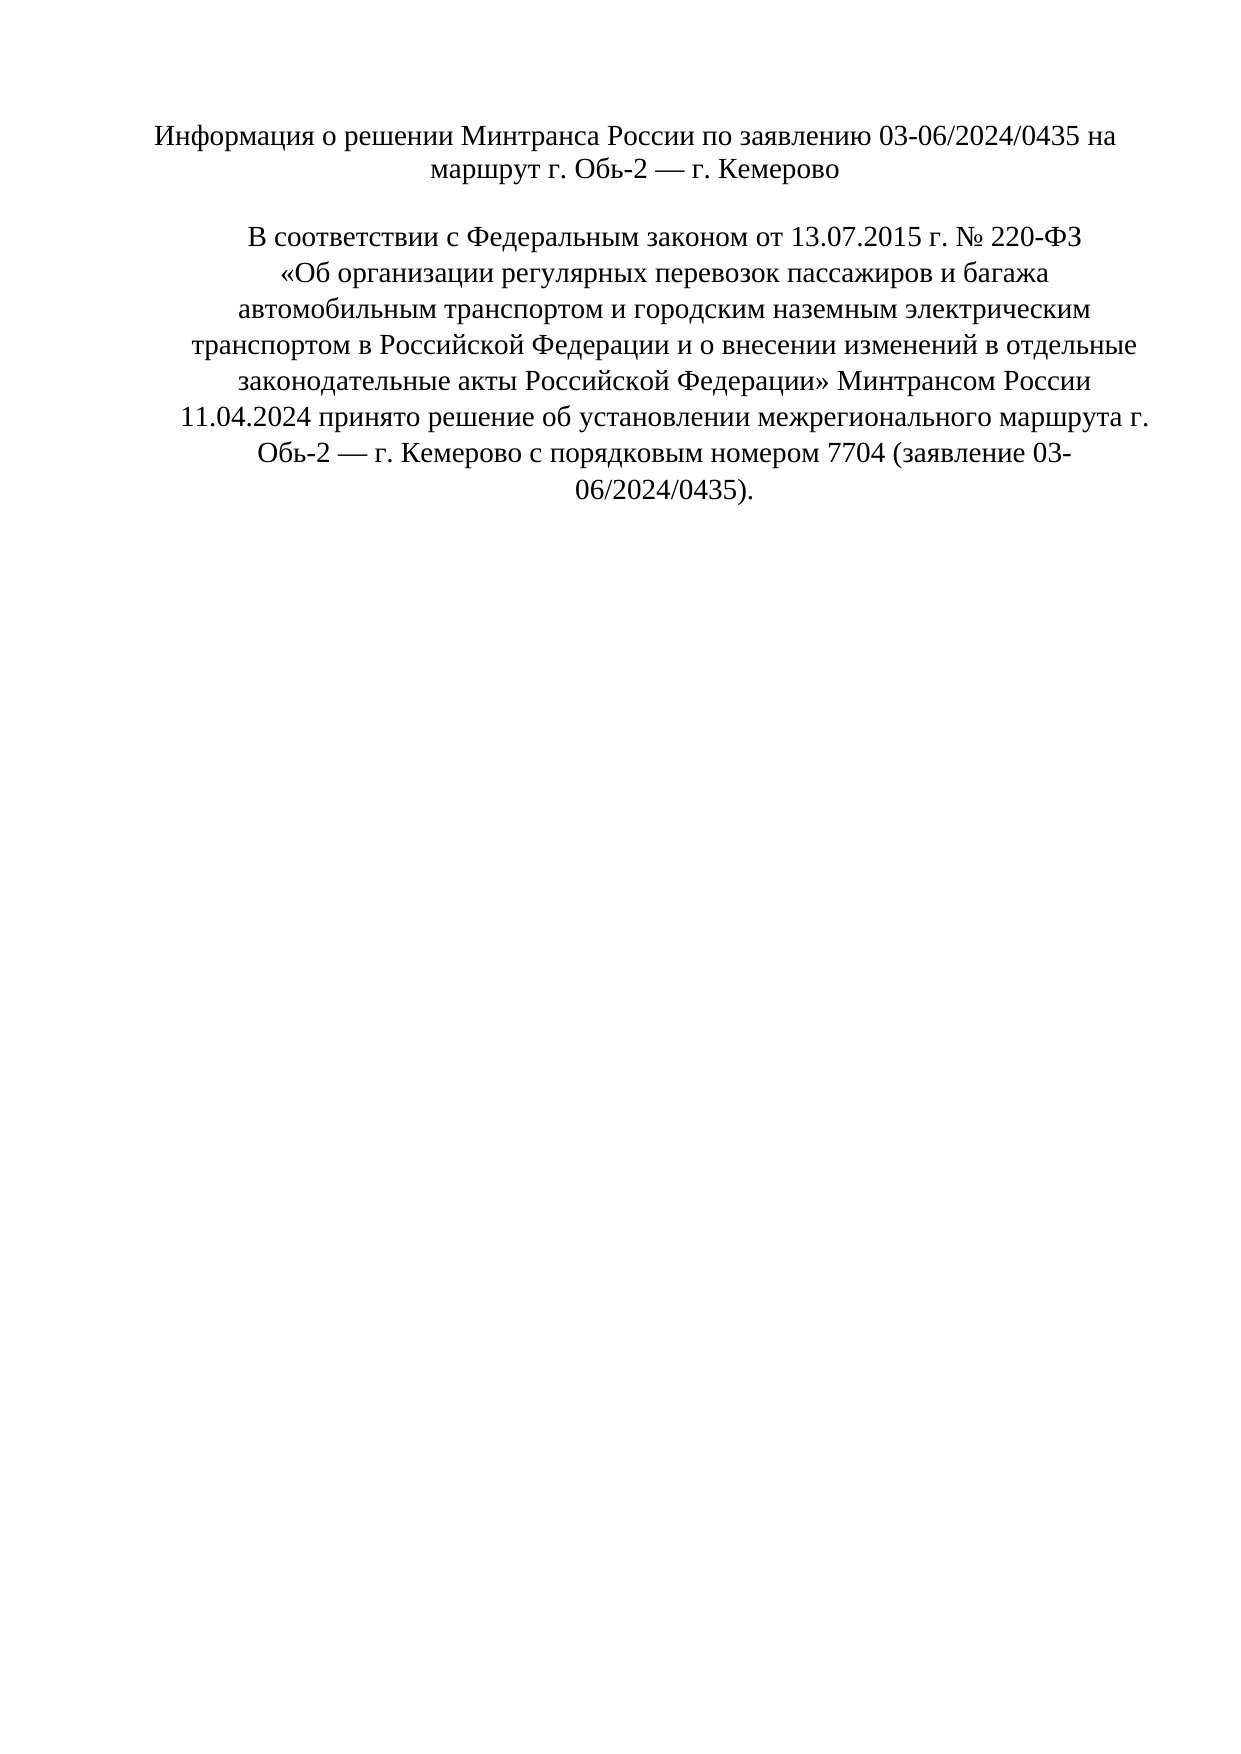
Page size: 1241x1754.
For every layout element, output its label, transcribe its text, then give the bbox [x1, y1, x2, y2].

text В соответствии с Федеральным законом от 13.07.2015 г. № 220-ФЗ «Об организации регулярных перевозок пассажиров и багажа автомобильным транспортом и городским наземным электрическим транспортом в Российской Федерации и о внесении изменений в отдельные законодательные акты Российской Федерации» Минтрансом России 11.04.2024 принято решение об установлении межрегионального маршрута г. Обь-2 — г. Кемерово с порядковым номером 7704 (заявление 03-06/2024/0435). [177, 219, 1152, 505]
text Информация о решении Минтранса России по заявлению 03-06/2024/0435 на маршрут г. Обь-2 — г. Кемерово [118, 118, 1152, 185]
